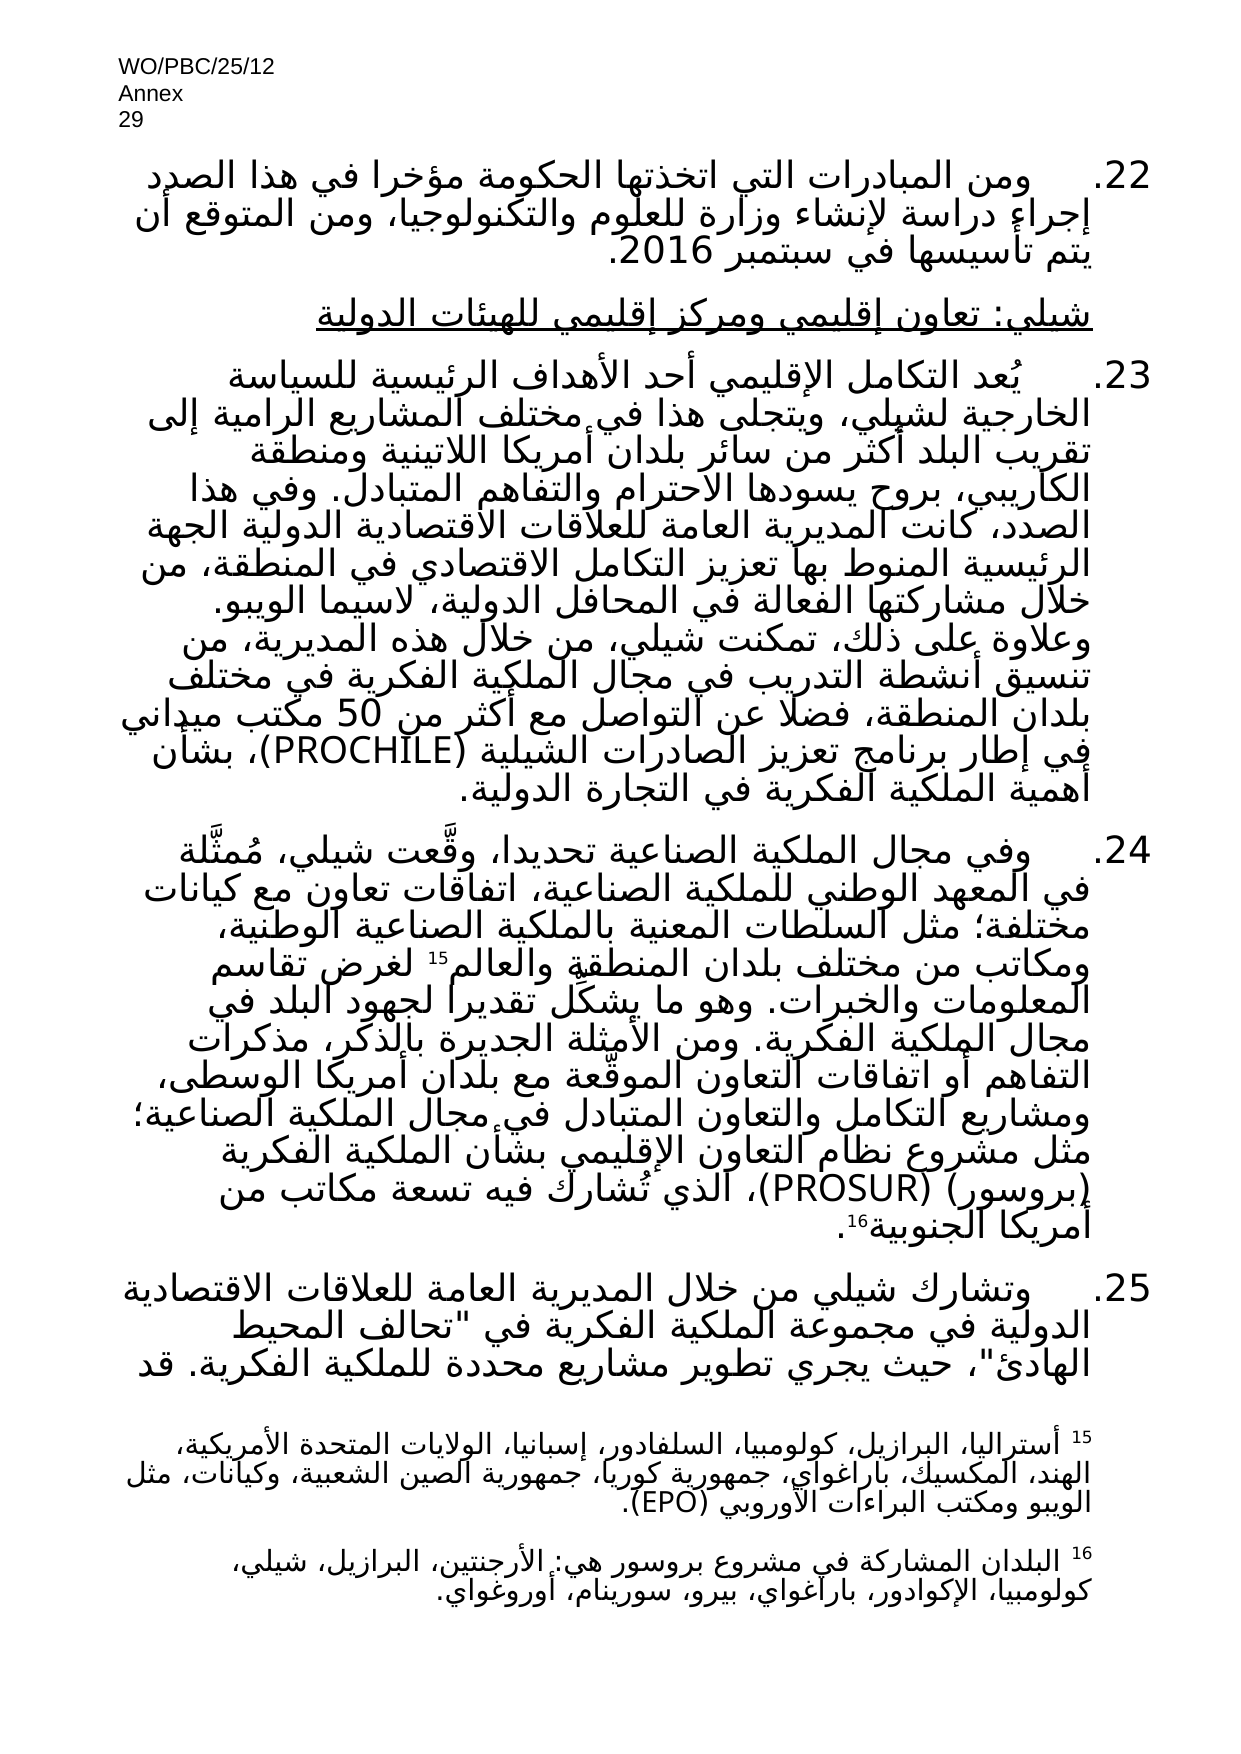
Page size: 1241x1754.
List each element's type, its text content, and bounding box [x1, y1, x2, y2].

text شيلي: تعاون إقليمي ومركز إقليمي للهيئات الدولية [118, 296, 1092, 333]
list ومن المبادرات التي اتخذتها الحكومة مؤخرا في هذا الصدد إجراء دراسة لإنشاء وزارة للعلوم والتكنولوجيا، ومن المتوقع أن يتم تأسيسها في سبتمبر 2016. [118, 158, 1092, 271]
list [118, 1271, 1092, 1383]
list يُعد التكامل الإقليمي أحد الأهداف الرئيسية للسياسة الخارجية لشيلي، ويتجلى هذا في مختلف المشاريع الرامية إلى تقريب البلد أكثر من سائر بلدان أمريكا اللاتينية ومنطقة الكاريبي، بروح يسودها الاحترام والتفاهم المتبادل. وفي هذا الصدد، كانت المديرية العامة للعلاقات الاقتصادية الدولية الجهة الرئيسية المنوط بها تعزيز التكامل الاقتصادي في المنطقة، من خلال مشاركتها الفعالة في المحافل الدولية، لاسيما الويبو. وعلاوة على ذلك، تمكنت شيلي، من خلال هذه المديرية، من تنسيق أنشطة التدريب في مجال الملكية الفكرية في مختلف بلدان المنطقة، فضلا عن التواصل مع أكثر من 50 مكتب ميداني في إطار برنامج تعزيز الصادرات الشيلية (PROCHILE)، بشأن أهمية الملكية الفكرية في التجارة الدولية. [118, 358, 1092, 808]
list وفي مجال الملكية الصناعية تحديدا، وقَّعت شيلي، مُمثَّلة في المعهد الوطني للملكية الصناعية، اتفاقات تعاون مع كيانات مختلفة؛ مثل السلطات المعنية بالملكية الصناعية الوطنية، ومكاتب من مختلف بلدان المنطقة والعالم لغرض تقاسم المعلومات والخبرات. وهو ما يشكِّل تقديرا لجهود البلد في مجال الملكية الفكرية. ومن الأمثلة الجديرة بالذكر، مذكرات التفاهم أو اتفاقات التعاون الموقَّعة مع بلدان أمريكا الوسطى، ومشاريع التكامل والتعاون المتبادل في مجال الملكية الصناعية؛ مثل مشروع نظام التعاون الإقليمي بشأن الملكية الفكرية (بروسور) (PROSUR)، الذي تُشارك فيه تسعة مكاتب من أمريكا الجنوبية. [118, 833, 1092, 1246]
